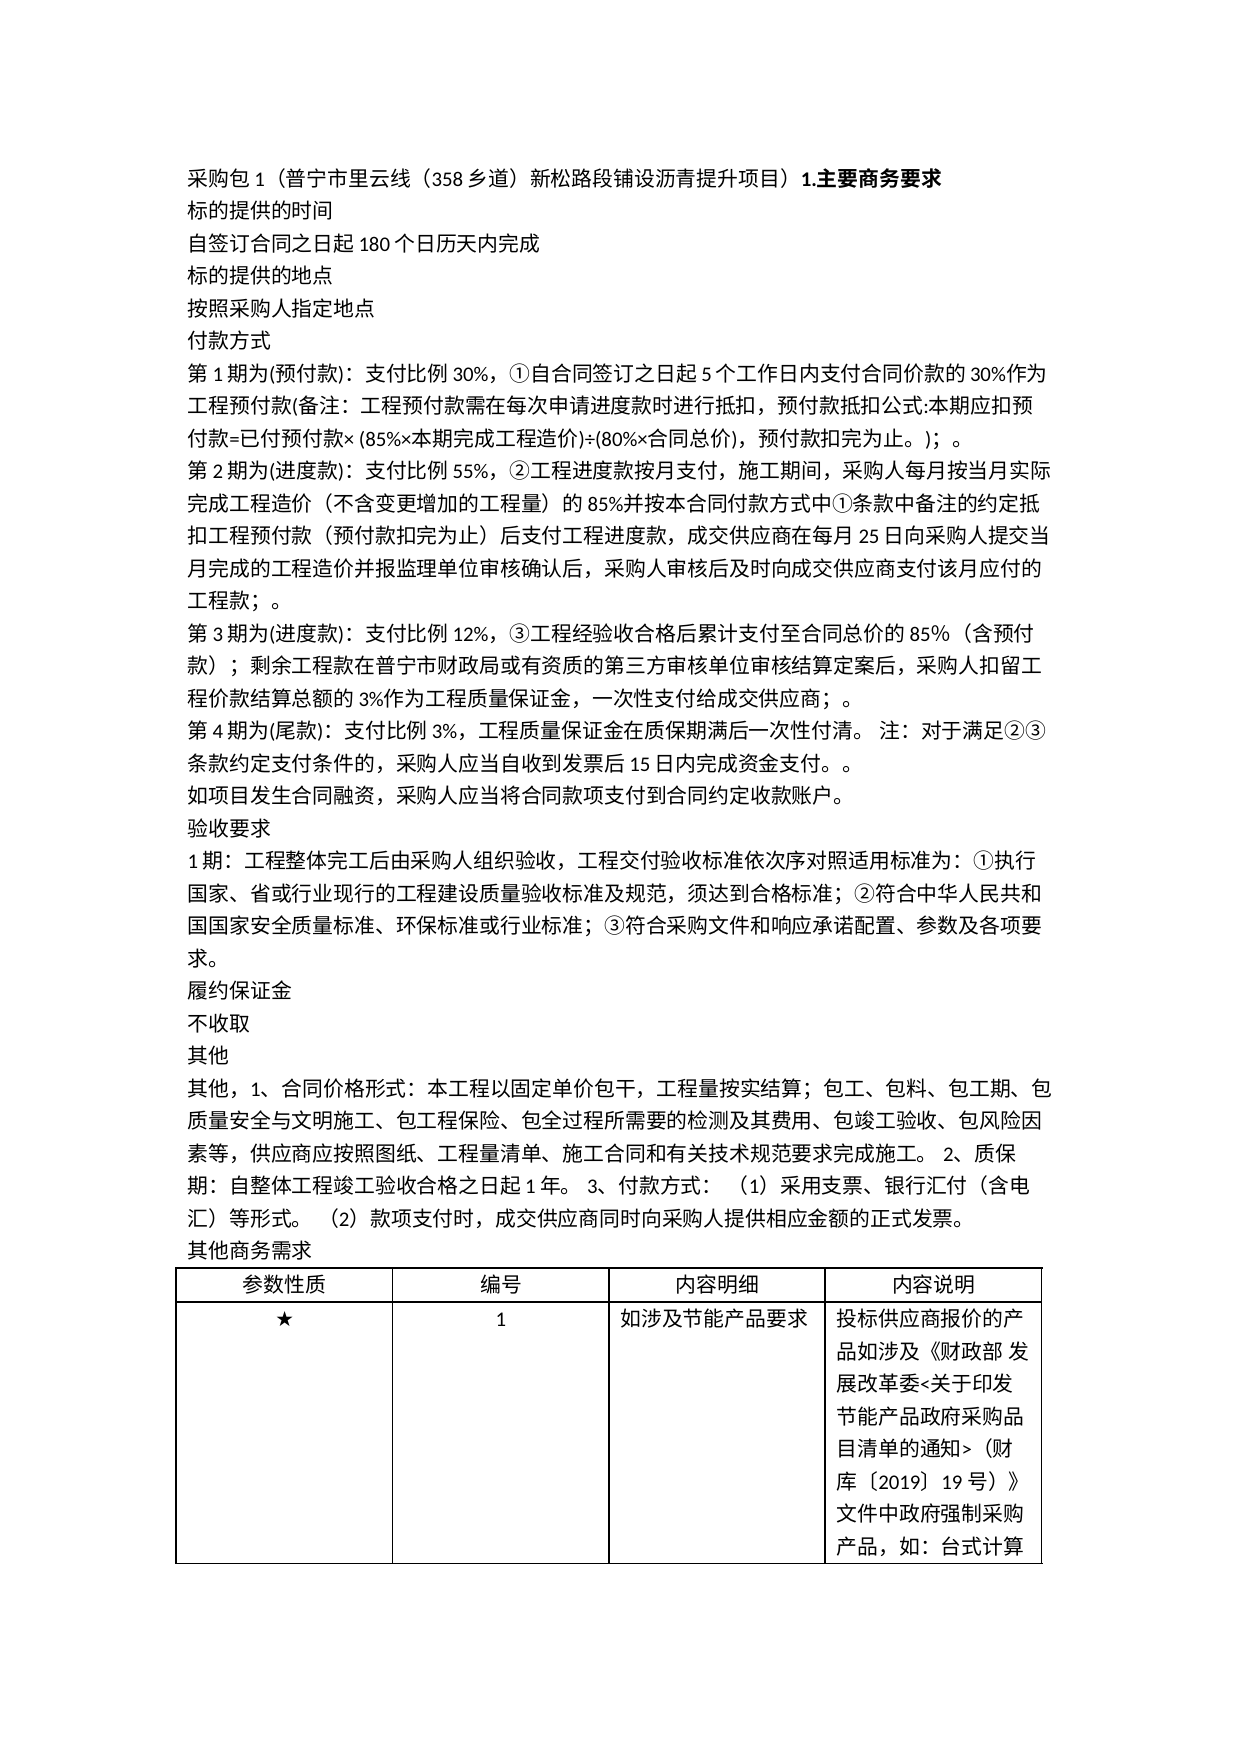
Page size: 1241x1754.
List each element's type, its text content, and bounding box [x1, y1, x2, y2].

table_header 参数性质 [177, 1269, 392, 1301]
text 其他商务需求 [187, 1234, 1053, 1267]
table_cell ★ [177, 1303, 392, 1563]
table_cell 1 [393, 1303, 608, 1563]
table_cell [826, 1303, 1041, 1563]
table_header 内容明细 [610, 1269, 824, 1301]
table_header 内容说明 [826, 1269, 1041, 1301]
table_header 编号 [393, 1269, 608, 1301]
table_cell 如涉及节能产品要求 [610, 1303, 824, 1563]
text 采购包1（普宁市里云线（358乡道）新松路段铺设沥青提升项目）1.主要商务要求 [187, 162, 1053, 194]
